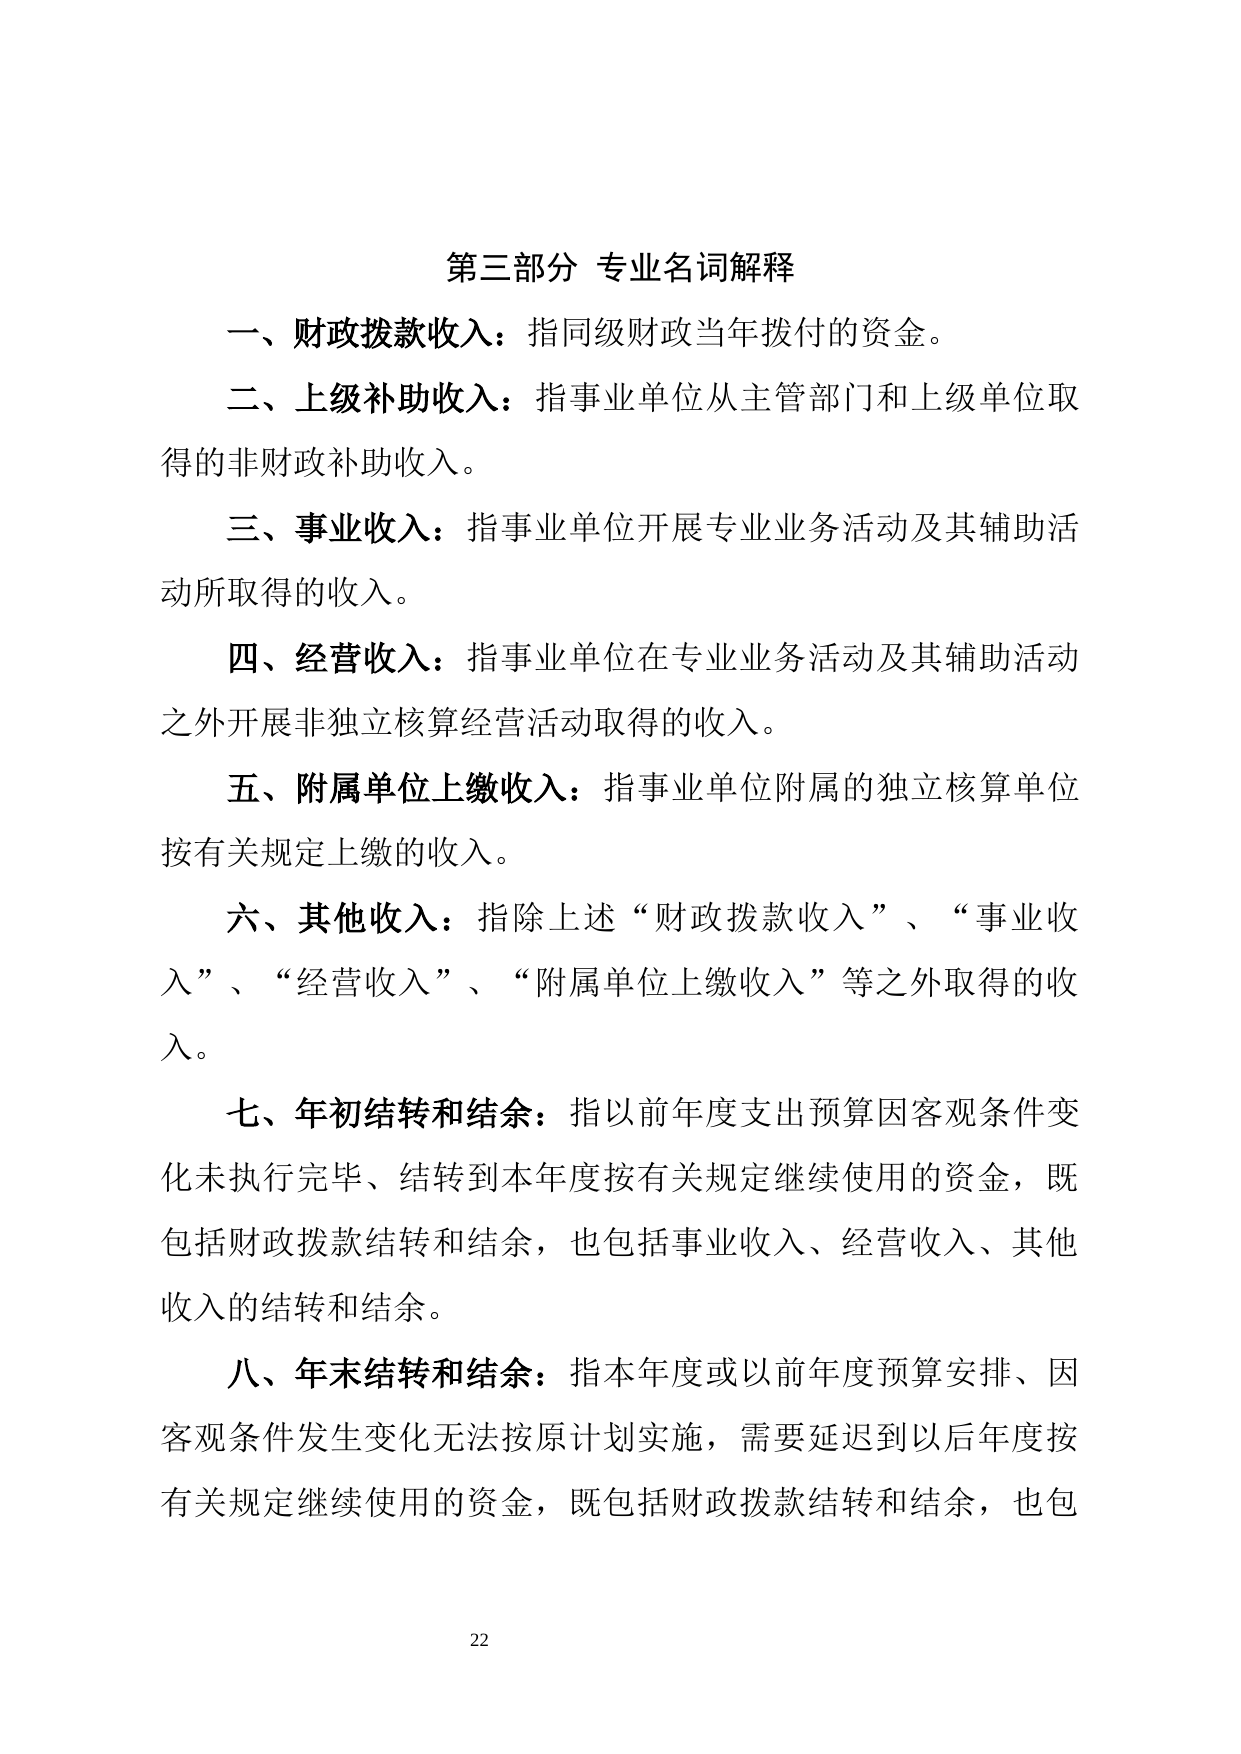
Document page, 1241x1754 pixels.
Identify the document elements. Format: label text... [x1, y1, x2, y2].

text 五、附属单位上缴收入：指事业单位附属的独立核算单位按有关规定上缴的收入。 [159, 753, 1081, 883]
text 三、事业收入：指事业单位开展专业业务活动及其辅助活动所取得的收入。 [159, 493, 1081, 623]
text 一、财政拨款收入：指同级财政当年拨付的资金。 [159, 298, 1081, 363]
text 第三部分 专业名词解释 [159, 233, 1081, 298]
text 七、年初结转和结余：指以前年度支出预算因客观条件变化未执行完毕、结转到本年度按有关规定继续使用的资金，既包括财政拨款结转和结余，也包括事业收入、经营收入、其他收入的结转和结余。 [159, 1078, 1081, 1338]
text 六、其他收入：指除上述“财政拨款收入”、“事业收入”、“经营收入”、“附属单位上缴收入”等之外取得的收入。 [159, 883, 1081, 1078]
text 四、经营收入：指事业单位在专业业务活动及其辅助活动之外开展非独立核算经营活动取得的收入。 [159, 623, 1081, 753]
text 二、上级补助收入：指事业单位从主管部门和上级单位取得的非财政补助收入。 [159, 363, 1081, 493]
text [159, 1338, 1081, 1533]
